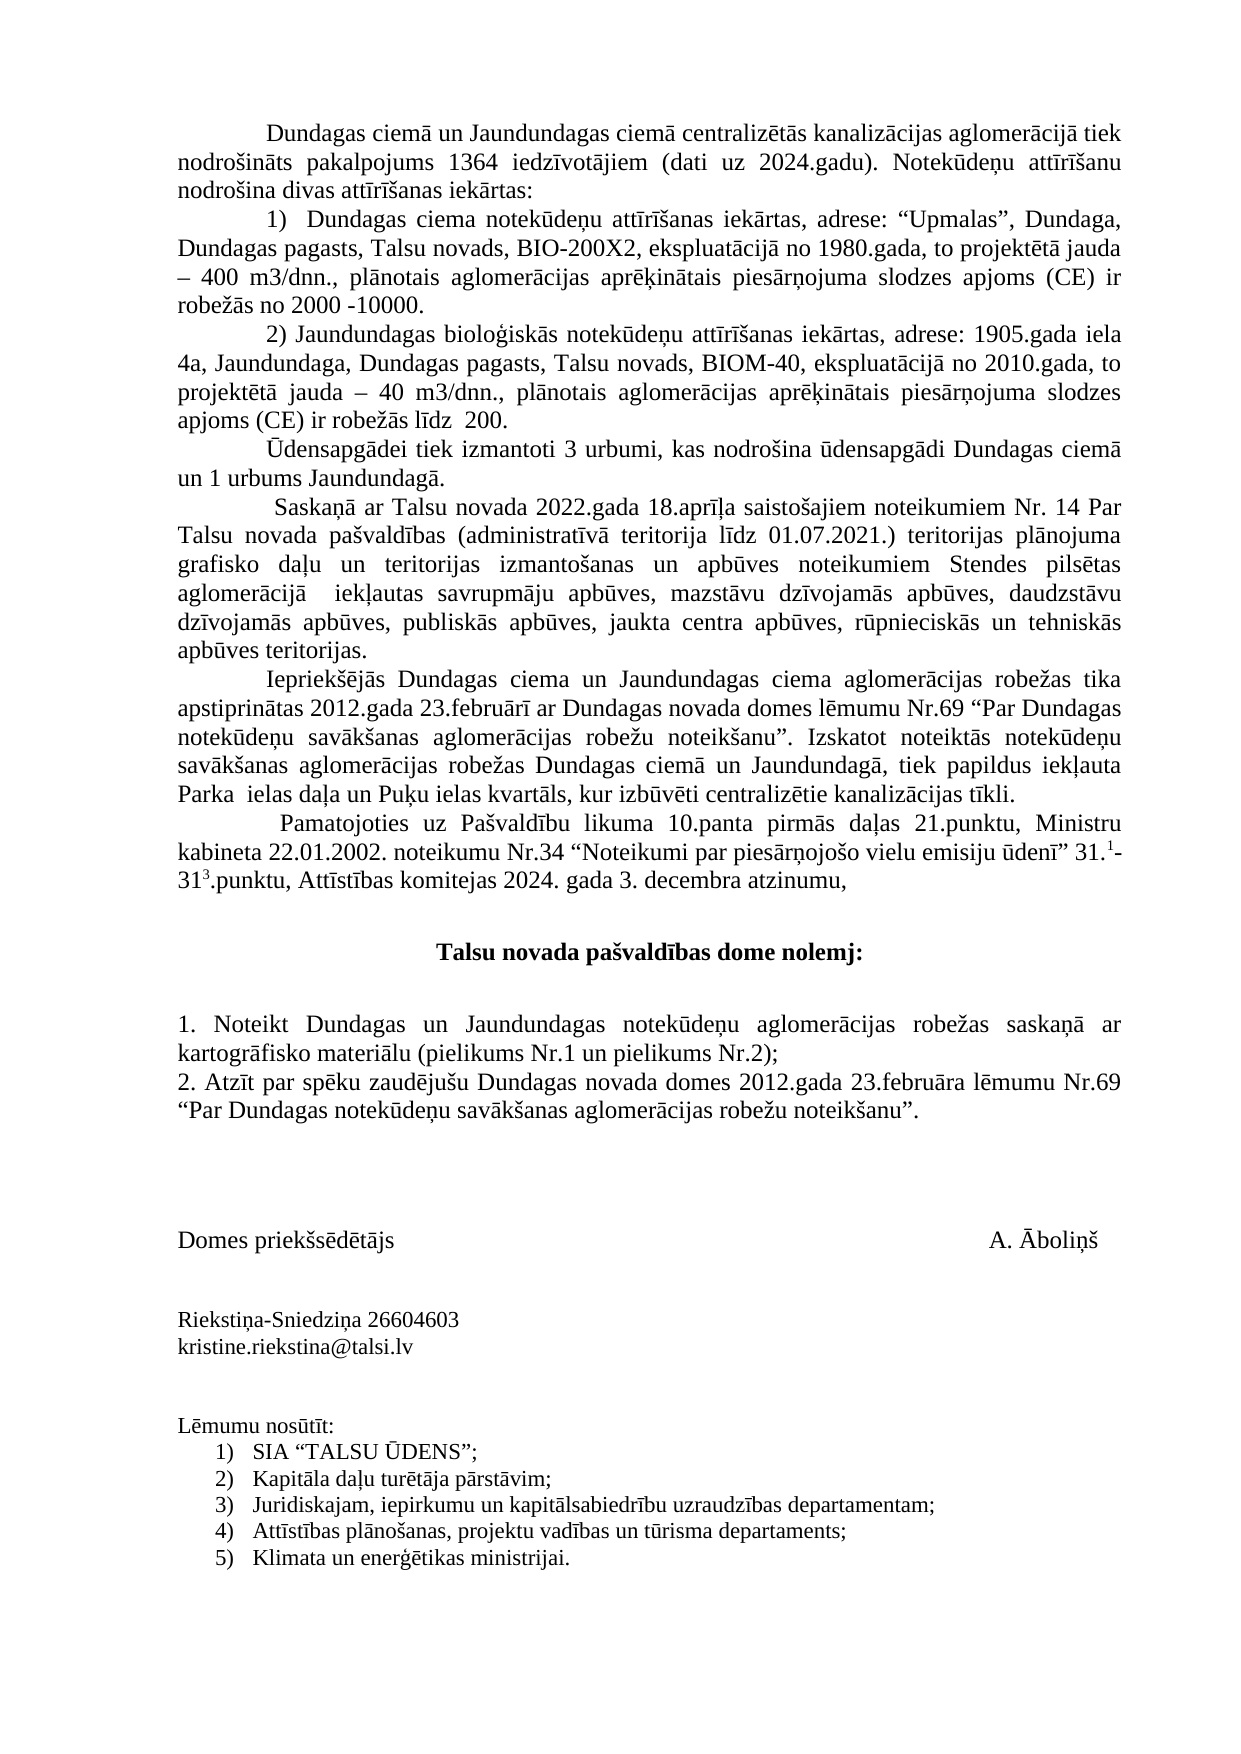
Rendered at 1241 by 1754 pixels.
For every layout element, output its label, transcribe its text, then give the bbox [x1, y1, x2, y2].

text 2. Atzīt par spēku zaudējušu Dundagas novada domes 2012.gada 23.februāra lēmumu Nr.69 “Par Dundagas notekūdeņu savākšanas aglomerācijas robežu noteikšanu”. [177, 1067, 1122, 1124]
text 1. Noteikt Dundagas un Jaundundagas notekūdeņu aglomerācijas robežas saskaņā ar kartogrāfisko materiālu (pielikums Nr.1 un pielikums Nr.2); [177, 1009, 1122, 1067]
list Juridiskajam, iepirkumu un kapitālsabiedrību uzraudzības departamentam; [215, 1491, 1122, 1517]
text Talsu novada pašvaldības dome nolemj: [177, 937, 1122, 966]
list Kapitāla daļu turētāja pārstāvim; [215, 1464, 1122, 1491]
list Klimata un enerģētikas ministrijai. [215, 1544, 1122, 1570]
text 2) Jaundundagas bioloģiskās notekūdeņu attīrīšanas iekārtas, adrese: 1905.gada iela 4a, Jaundundaga, Dundagas pagasts, Talsu novads, BIOM-40, ekspluatācijā no 2010.gada, to projektētā jauda – 40 m3/dnn., plānotais aglomerācijas aprēķinātais piesārņojuma slodzes apjoms (CE) ir robežās līdz 200. [177, 319, 1122, 434]
list Attīstības plānošanas, projektu vadības un tūrisma departaments; [215, 1517, 1122, 1544]
text kristine.riekstina@talsi.lv [177, 1333, 1133, 1359]
text Riekstiņa-Sniedziņa 26604603 [177, 1280, 1122, 1333]
text Iepriekšējās Dundagas ciema un Jaundundagas ciema aglomerācijas robežas tika apstiprinātas 2012.gada 23.februārī ar Dundagas novada domes lēmumu Nr.69 “Par Dundagas notekūdeņu savākšanas aglomerācijas robežu noteikšanu”. Izskatot noteiktās notekūdeņu savākšanas aglomerācijas robežas Dundagas ciemā un Jaundundagā, tiek papildus iekļauta Parka ielas daļa un Puķu ielas kvartāls, kur izbūvēti centralizētie kanalizācijas tīkli. [177, 664, 1122, 808]
list SIA “TALSU ŪDENS”; [215, 1438, 1122, 1464]
text Ūdensapgādei tiek izmantoti 3 urbumi, kas nodrošina ūdensapgādi Dundagas ciemā un 1 urbums Jaundundagā. [177, 434, 1122, 492]
text Lēmumu nosūtīt: [177, 1412, 1122, 1438]
text 1) Dundagas ciema notekūdeņu attīrīšanas iekārtas, adrese: “Upmalas”, Dundaga, Dundagas pagasts, Talsu novads, BIO-200X2, ekspluatācijā no 1980.gada, to projektētā jauda – 400 m3/dnn., plānotais aglomerācijas aprēķinātais piesārņojuma slodzes apjoms (CE) ir robežās no 2000 -10000. [177, 204, 1122, 319]
text Saskaņā ar Talsu novada 2022.gada 18.aprīļa saistošajiem noteikumiem Nr. 14 Par Talsu novada pašvaldības (administratīvā teritorija līdz 01.07.2021.) teritorijas plānojuma grafisko daļu un teritorijas izmantošanas un apbūves noteikumiem Stendes pilsētas aglomerācijā iekļautas savrupmāju apbūves, mazstāvu dzīvojamās apbūves, daudzstāvu dzīvojamās apbūves, publiskās apbūves, jaukta centra apbūves, rūpnieciskās un tehniskās apbūves teritorijas. [177, 492, 1122, 664]
text Domes priekšsēdētājs A. Āboliņš [177, 1225, 1122, 1254]
text Pamatojoties uz Pašvaldību likuma 10.panta pirmās daļas 21.punktu, Ministru kabineta 22.01.2002. noteikumu Nr.34 “Noteikumi par piesārņojošo vielu emisiju ūdenī” 31.1-313.punktu, Attīstības komitejas 2024. gada 3. decembra atzinumu, [177, 808, 1122, 894]
text Dundagas ciemā un Jaundundagas ciemā centralizētās kanalizācijas aglomerācijā tiek nodrošināts pakalpojums 1364 iedzīvotājiem (dati uz 2024.gadu). Notekūdeņu attīrīšanu nodrošina divas attīrīšanas iekārtas: [177, 118, 1122, 204]
